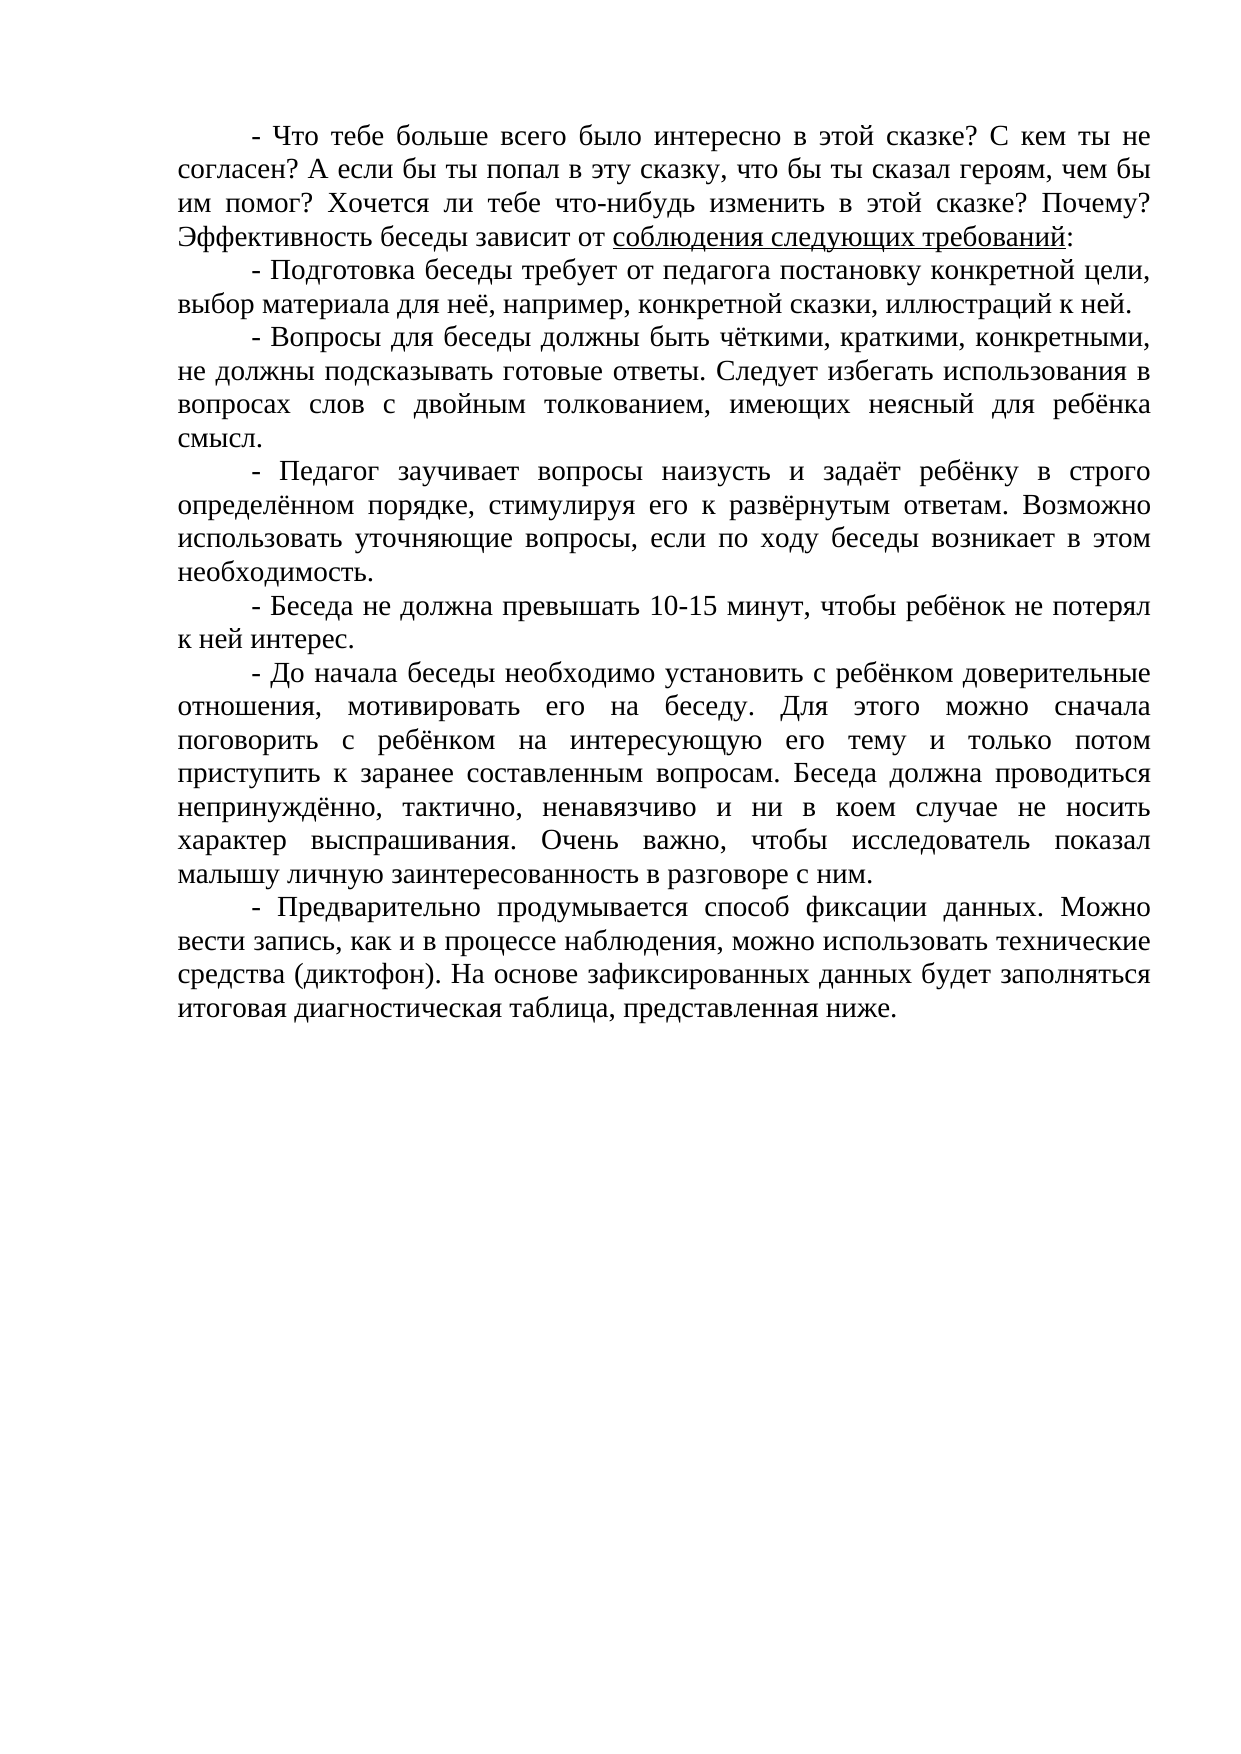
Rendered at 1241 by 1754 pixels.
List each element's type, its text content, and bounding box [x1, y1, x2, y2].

text - Подготовка беседы требует от педагога постановку конкретной цели, выбор материала для неё, например, конкретной сказки, иллюстраций к ней. [177, 252, 1152, 319]
text - Предварительно продумывается способ фиксации данных. Можно вести запись, как и в процессе наблюдения, можно использовать технические средства (диктофон). На основе зафиксированных данных будет заполняться итоговая диагностическая таблица, представленная ниже. [177, 889, 1152, 1024]
text - Педагог заучивает вопросы наизусть и задаёт ребёнку в строго определённом порядке, стимулируя его к развёрнутым ответам. Возможно использовать уточняющие вопросы, если по ходу беседы возникает в этом необходимость. [177, 453, 1152, 588]
text - До начала беседы необходимо установить с ребёнком доверительные отношения, мотивировать его на беседу. Для этого можно сначала поговорить с ребёнком на интересующую его тему и только потом приступить к заранее составленным вопросам. Беседа должна проводиться непринуждённо, тактично, ненавязчиво и ни в коем случае не носить характер выспрашивания. Очень важно, чтобы исследователь показал малышу личную заинтересованность в разговоре с ним. [177, 655, 1152, 889]
text - Беседа не должна превышать 10-15 минут, чтобы ребёнок не потерял к ней интерес. [177, 588, 1152, 655]
text - Вопросы для беседы должны быть чёткими, краткими, конкретными, не должны подсказывать готовые ответы. Следует избегать использования в вопросах слов с двойным толкованием, имеющих неясный для ребёнка смысл. [177, 319, 1152, 453]
text - Что тебе больше всего было интересно в этой сказке? С кем ты не согласен? А если бы ты попал в эту сказку, что бы ты сказал героям, чем бы им помог? Хочется ли тебе что-нибудь изменить в этой сказке? Почему? Эффективность беседы зависит от соблюдения следующих требований: [177, 118, 1152, 252]
